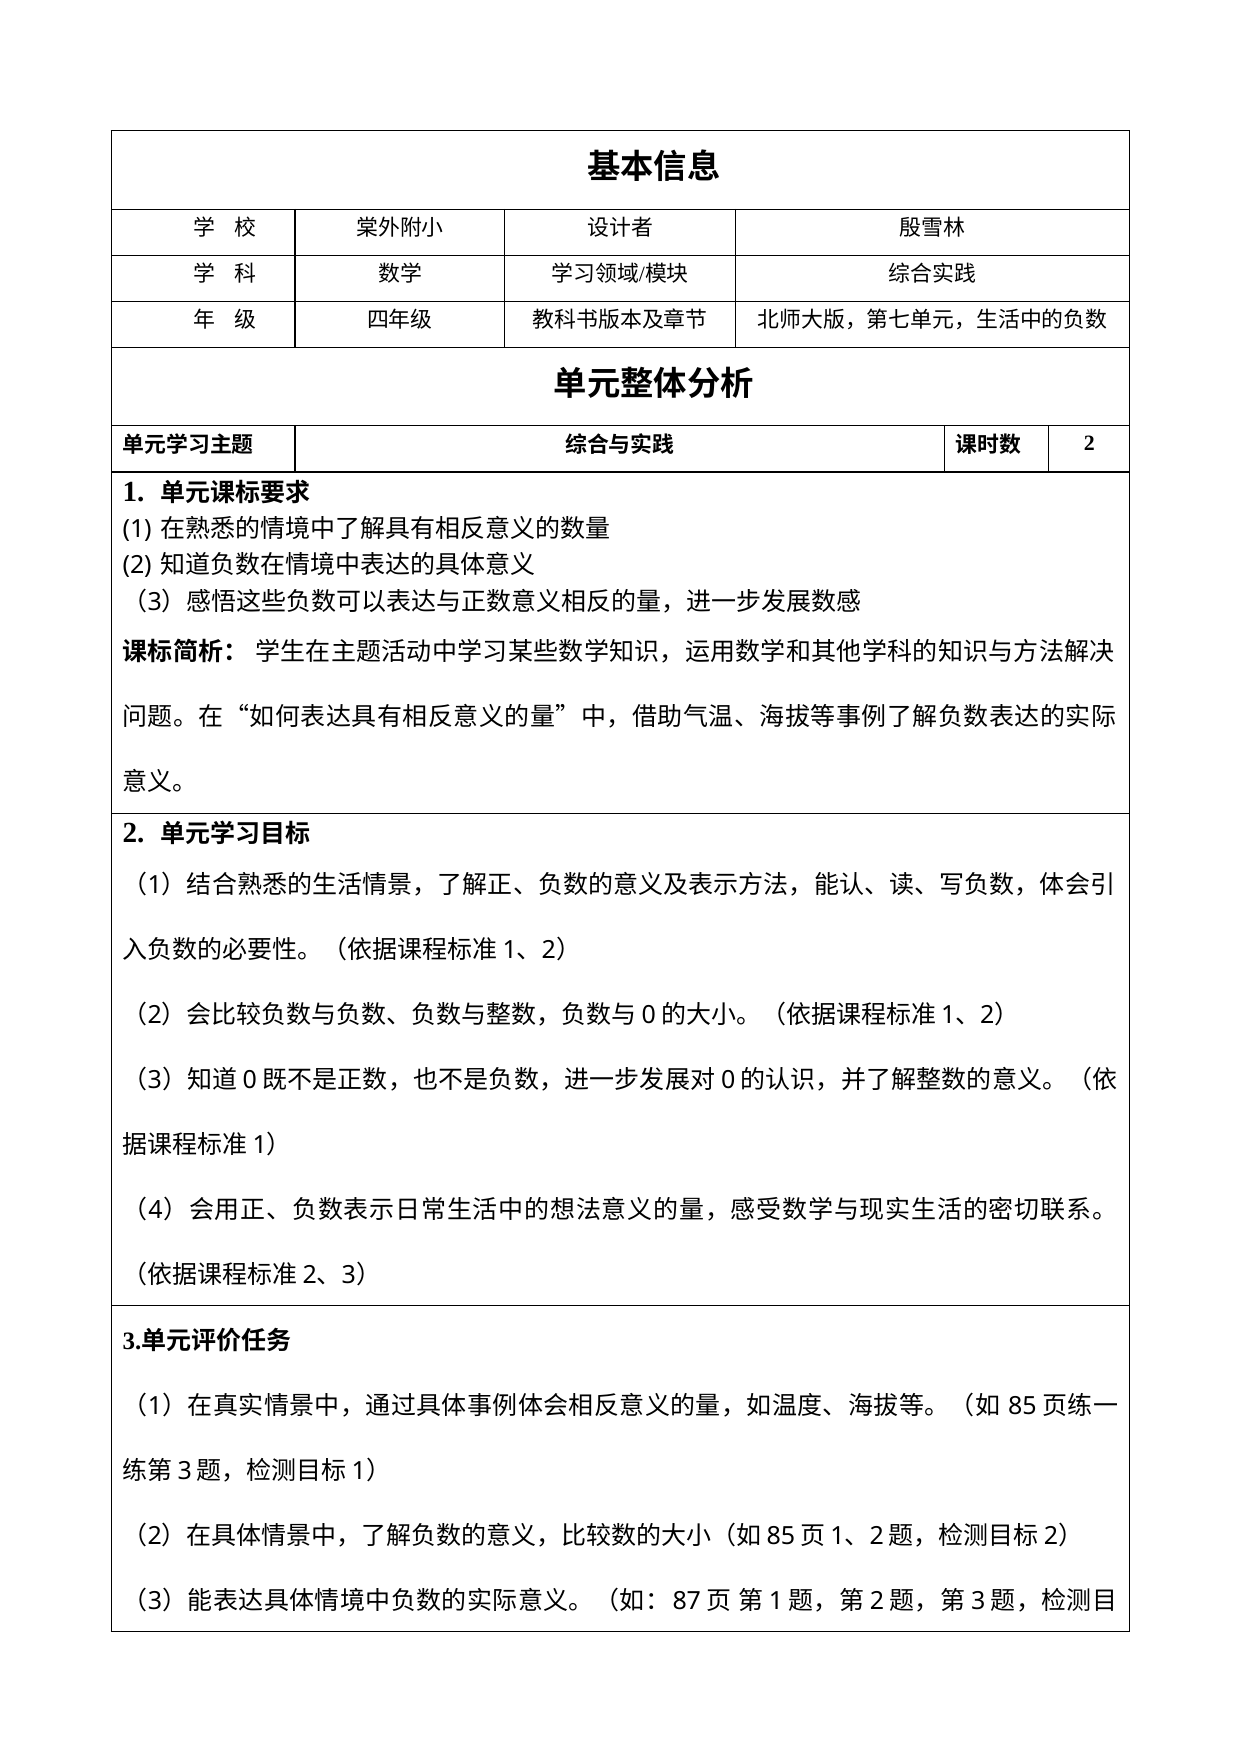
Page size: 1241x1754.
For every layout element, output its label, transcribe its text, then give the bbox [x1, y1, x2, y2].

table_cell 综合实践 [736, 256, 1129, 301]
table_cell 2 [1049, 426, 1129, 471]
table_cell 单元学习目标 （1）结合熟悉的生活情景，了解正、负数的意义及表示方法，能认、读、写负数，体会引入负数的必要性。（依据课程标准1、2） （2）会比较负数与负数、负数与整数，负数与0的大小。（依据课程标准1、2） （3）知道0既不是正数，也不是负数，进一步发展对0的认识，并了解整数的意义。（依据课程标准1） （4）会用正、负数表示日常生活中的想法意义的量，感受数学与现实生活的密切联系。（依据课程标准2、3） [112, 814, 1129, 1305]
table_cell 棠外附小 [296, 210, 504, 255]
table_header 基本信息 [112, 131, 1129, 209]
table_cell 学 科 [112, 256, 294, 301]
table_cell 设计者 [505, 210, 735, 255]
table_cell 综合与实践 [296, 426, 944, 471]
table_cell 学习领域/模块 [505, 256, 735, 301]
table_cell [112, 1306, 1129, 1631]
table_cell 课时数 [945, 426, 1048, 471]
table_cell 学 校 [112, 210, 294, 255]
table_cell 单元课标要求 在熟悉的情境中了解具有相反意义的数量 知道负数在情境中表达的具体意义 （3）感悟这些负数可以表达与正数意义相反的量，进一步发展数感 课标简析： 学生在主题活动中学习某些数学知识，运用数学和其他学科的知识与方法解决问题。在“如何表达具有相反意义的量”中，借助气温、海拔等事例了解负数表达的实际意义。 [112, 473, 1129, 812]
table_cell 殷雪林 [736, 210, 1129, 255]
table_cell 年 级 [112, 302, 294, 347]
table_cell 四年级 [296, 302, 504, 347]
table_cell 数学 [296, 256, 504, 301]
table_cell 教科书版本及章节 [505, 302, 735, 347]
table_cell 单元整体分析 [112, 348, 1129, 425]
table_cell 单元学习主题 [112, 426, 294, 471]
table_cell 北师大版，第七单元，生活中的负数 [736, 302, 1129, 347]
